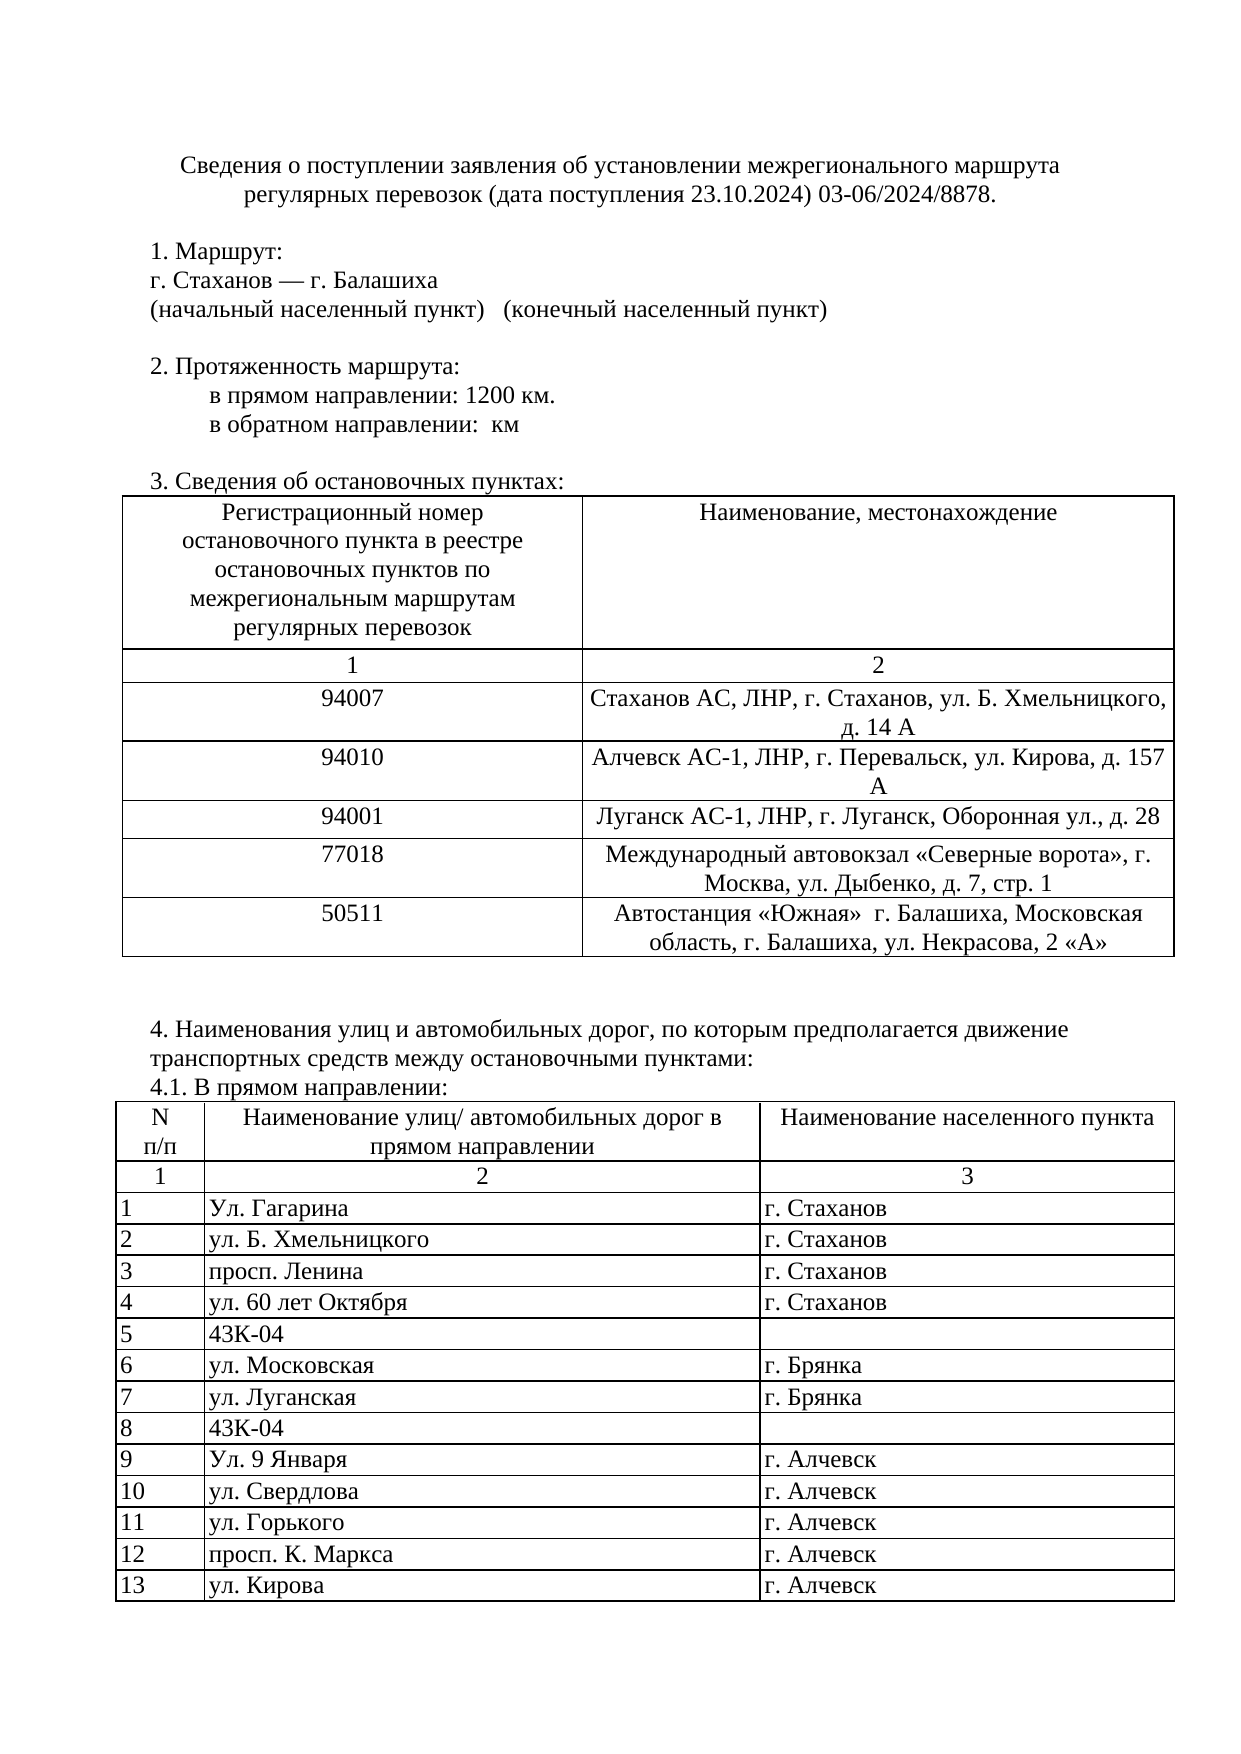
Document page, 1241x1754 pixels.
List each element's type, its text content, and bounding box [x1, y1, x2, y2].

table_cell Алчевск АС-1, ЛНР, г. Перевальск, ул. Кирова, д. 157 А [583, 742, 1173, 799]
table_cell г. Брянка [761, 1350, 1174, 1380]
table_cell г. Брянка [761, 1382, 1174, 1412]
table_cell 2 [205, 1162, 759, 1191]
text в обратном направлении: км [150, 409, 1090, 437]
table_header Наименование населенного пункта [761, 1102, 1174, 1160]
table_cell Международный автовокзал «Северные ворота», г. Москва, ул. Дыбенко, д. 7, стр. 1 [583, 839, 1173, 896]
table_cell 2 [117, 1225, 204, 1254]
table_cell 13 [117, 1571, 204, 1600]
table_cell 2 [583, 650, 1173, 681]
table_header Регистрационный номер остановочного пункта в реестре остановочных пунктов по межрегиональным маршрутам регулярных перевозок [123, 497, 582, 648]
text г. Стаханов — г. Балашиха [150, 265, 1090, 294]
table_cell 94007 [123, 683, 582, 740]
table_cell 11 [117, 1508, 204, 1537]
table_cell 50511 [123, 898, 582, 956]
text (начальный населенный пункт) (конечный населенный пункт) [150, 294, 1090, 322]
table_cell [761, 1319, 1174, 1349]
table_cell г. Алчевск [761, 1539, 1174, 1569]
table_cell 43К-04 [205, 1413, 759, 1443]
table_cell 43К-04 [205, 1319, 759, 1349]
text 1. Маршрут: [150, 236, 1090, 265]
table_cell Автостанция «Южная» г. Балашиха, Московская область, г. Балашиха, ул. Некрасова, 2 «А» [583, 898, 1173, 956]
table_cell [761, 1413, 1174, 1443]
table_cell 7 [117, 1382, 204, 1412]
table_cell 94001 [123, 801, 582, 837]
table_cell просп. Ленина [205, 1256, 759, 1286]
table_cell просп. К. Маркса [205, 1539, 759, 1569]
table_cell 9 [117, 1445, 204, 1474]
table_cell ул. Луганская [205, 1382, 759, 1412]
text 4.1. В прямом направлении: [150, 1072, 1090, 1101]
table_cell 12 [117, 1539, 204, 1569]
table_cell 3 [117, 1256, 204, 1286]
table_cell 1 [117, 1193, 204, 1223]
table_cell 3 [761, 1162, 1174, 1191]
table_cell ул. Б. Хмельницкого [205, 1225, 759, 1254]
table_cell 1 [123, 650, 582, 681]
text Сведения о поступлении заявления об установлении межрегионального маршрута регулярных перевозок (дата поступления 23.10.2024) 03-06/2024/8878. [150, 150, 1090, 207]
table_cell г. Алчевск [761, 1508, 1174, 1537]
table_cell Ул. Гагарина [205, 1193, 759, 1223]
table_cell 8 [117, 1413, 204, 1443]
table_cell Луганск АС-1, ЛНР, г. Луганск, Оборонная ул., д. 28 [583, 801, 1173, 837]
table_cell г. Стаханов [761, 1256, 1174, 1286]
table_header Наименование улиц/ автомобильных дорог в прямом направлении [205, 1102, 760, 1160]
table_cell 1 [117, 1162, 204, 1191]
table_cell 77018 [123, 839, 582, 896]
table_cell 10 [117, 1476, 204, 1506]
text 4. Наименования улиц и автомобильных дорог, по которым предполагается движение транспортных средств между остановочными пунктами: [150, 1014, 1090, 1072]
table_cell г. Стаханов [761, 1225, 1174, 1254]
table_cell 94010 [123, 742, 582, 799]
table_cell г. Алчевск [761, 1445, 1174, 1474]
table_header Наименование, местонахождение [583, 497, 1173, 648]
table_cell ул. Свердлова [205, 1476, 759, 1506]
table_cell ул. Горького [205, 1508, 759, 1537]
text 3. Сведения об остановочных пунктах: [150, 466, 1090, 495]
table_cell Стаханов АС, ЛНР, г. Стаханов, ул. Б. Хмельницкого, д. 14 А [583, 683, 1173, 740]
table_cell 4 [117, 1287, 204, 1317]
table_cell Ул. 9 Января [205, 1445, 759, 1474]
table_cell г. Стаханов [761, 1287, 1174, 1317]
table_cell г. Стаханов [761, 1193, 1174, 1223]
table_cell 6 [117, 1350, 204, 1380]
table_cell 5 [117, 1319, 204, 1349]
table_header N п/п [117, 1102, 204, 1160]
table_cell ул. Московская [205, 1350, 759, 1380]
table_cell ул. 60 лет Октября [205, 1287, 759, 1317]
table_cell г. Алчевск [761, 1571, 1174, 1600]
table_cell ул. Кирова [205, 1571, 759, 1600]
text 2. Протяженность маршрута: [150, 351, 1090, 380]
text в прямом направлении: 1200 км. [150, 380, 1090, 409]
table_cell г. Алчевск [761, 1476, 1174, 1506]
